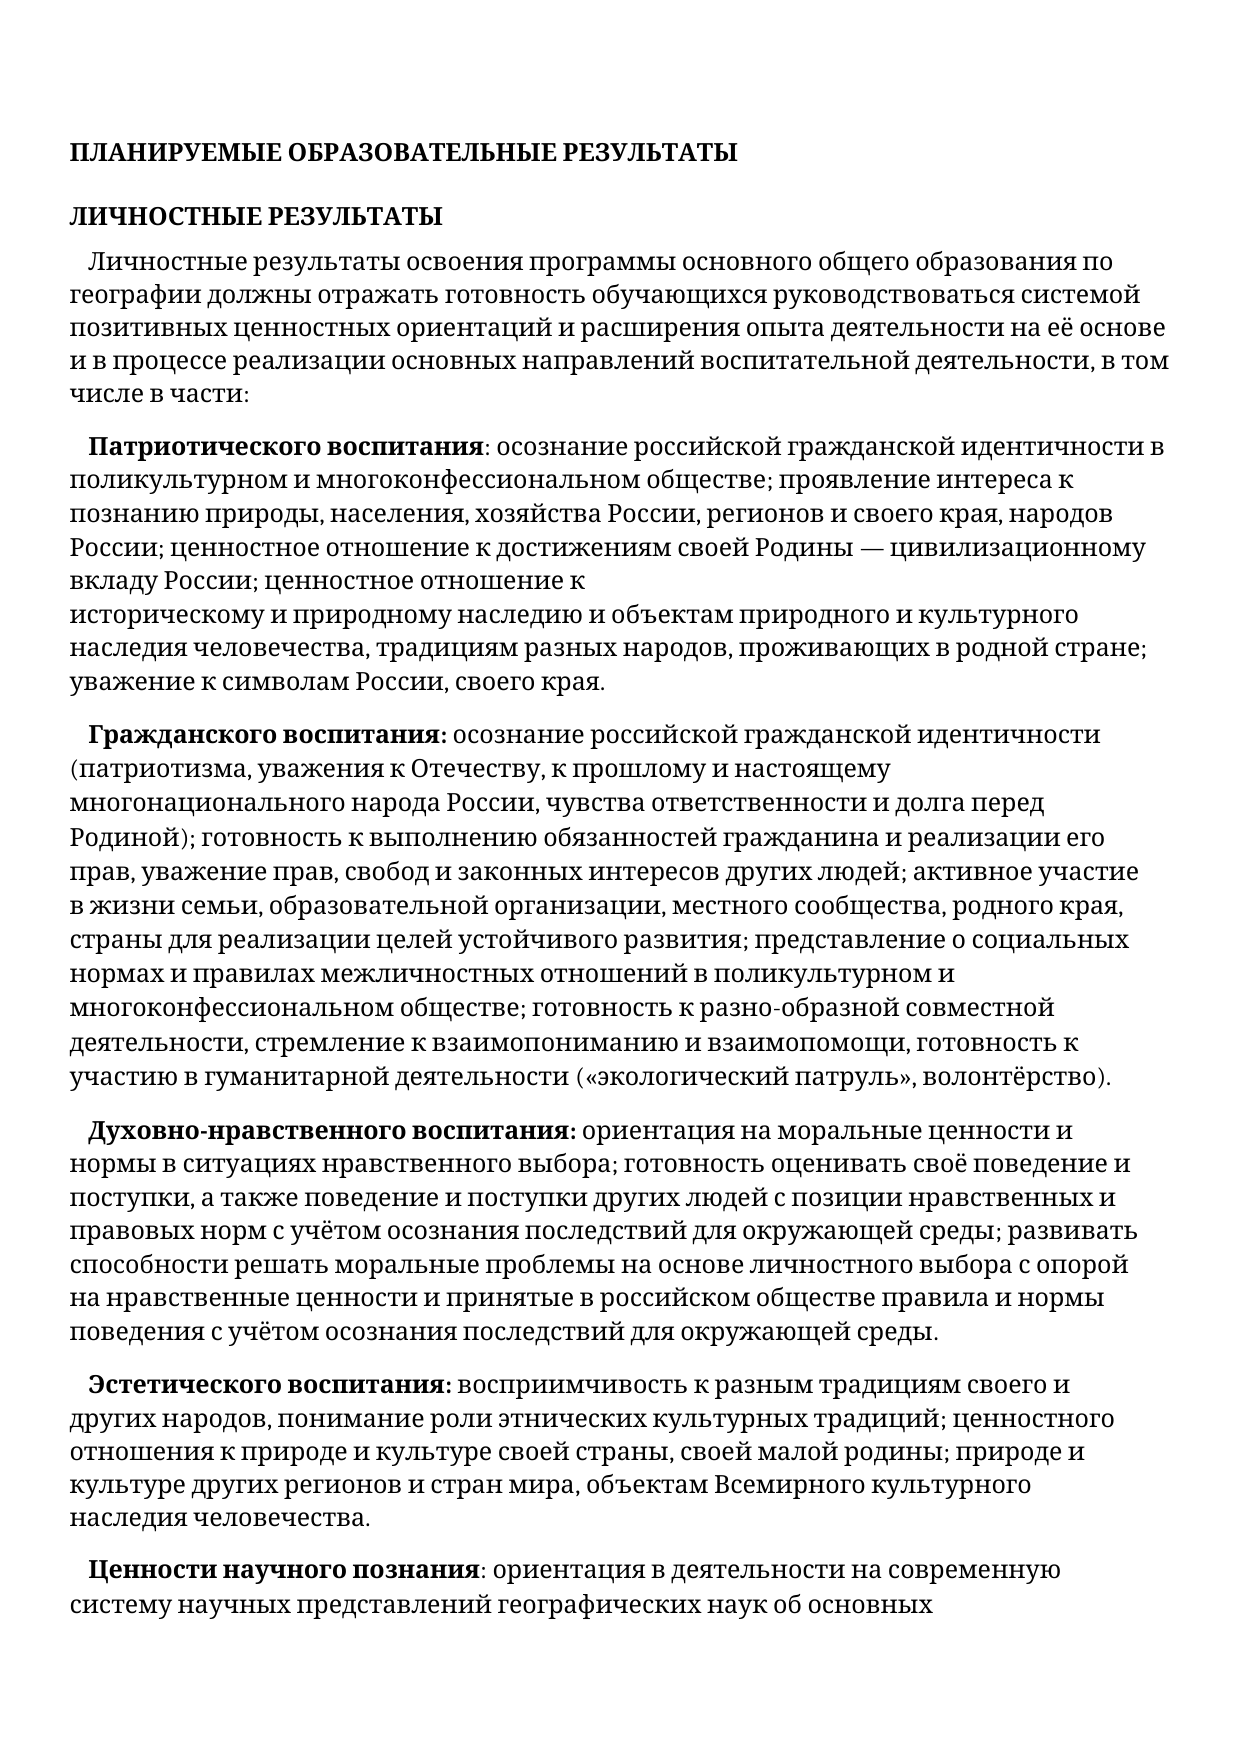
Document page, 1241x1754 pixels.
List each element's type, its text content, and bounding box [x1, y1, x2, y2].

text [69, 1556, 1142, 1619]
text Патриотического воспитания: осознание российской гражданской идентичности в поликультурном и многоконфессиональном обществе; проявление интереса к познанию природы, населения, хозяйства России, регионов и своего края, народов России; ценностное отношение к достижениям своей Родины — цивилизационному вкладу России; ценностное отношение к историческому и природному наследию и объектам природного и культурного наследия человечества, традициям разных народов, проживающих в родной стране; уважение к символам России, своего края. [69, 433, 1172, 696]
text Эстетического воспитания: восприимчивость к разным традициям своего и других народов, понимание роли этнических культурных традиций; ценностного отношения к природе и культуре своей страны, своей малой родины; природе и культуре других регионов и стран мира, объектам Всемирного культурного наследия человечества. [69, 1371, 1127, 1532]
text ПЛАНИРУЕМЫЕ ОБРАЗОВАТЕЛЬНЫЕ РЕЗУЛЬТАТЫ [69, 140, 1172, 167]
text ЛИЧНОСТНЫЕ РЕЗУЛЬТАТЫ [69, 203, 1172, 231]
text Личностные результаты освоения программы основного общего образования по географии должны отражать готовность обучающихся руководствоваться системой позитивных ценностных ориентаций и расширения опыта деятельности на её основе и в процессе реализации основных направлений воспитательной деятельности, в том числе в части: [69, 248, 1172, 409]
text Гражданского воспитания: осознание российской гражданской идентичности (патриотизма, уважения к Отечеству, к прошлому и настоящему многонационального народа России, чувства ответственности и долга перед Родиной); готовность к выполнению обязанностей гражданина и реализации его прав, уважение прав, свобод и законных интересов других людей; активное участие в жизни семьи, образовательной организации, местного сообщества, родного края, страны для реализации целей устойчивого развития; представление о социальных нормах и правилах межличностных отношений в поликультурном и многоконфессиональном обществе; готовность к разно-образной совместной деятельности, стремление к взаимопониманию и взаимопомощи, готовность к участию в гуманитарной деятельности («экологический патруль», волонтёрство). [69, 721, 1142, 1091]
text Духовно-нравственного воспитания: ориентация на моральные ценности и нормы в ситуациях нравственного выбора; готовность оценивать своё поведение и поступки, а также поведение и поступки других людей с позиции нравственных и правовых норм с учётом осознания последствий для окружающей среды; развивать способности решать моральные проблемы на основе личностного выбора с опорой на нравственные ценности и принятые в российском обществе правила и нормы поведения с учётом осознания последствий для окружающей среды. [69, 1117, 1157, 1347]
